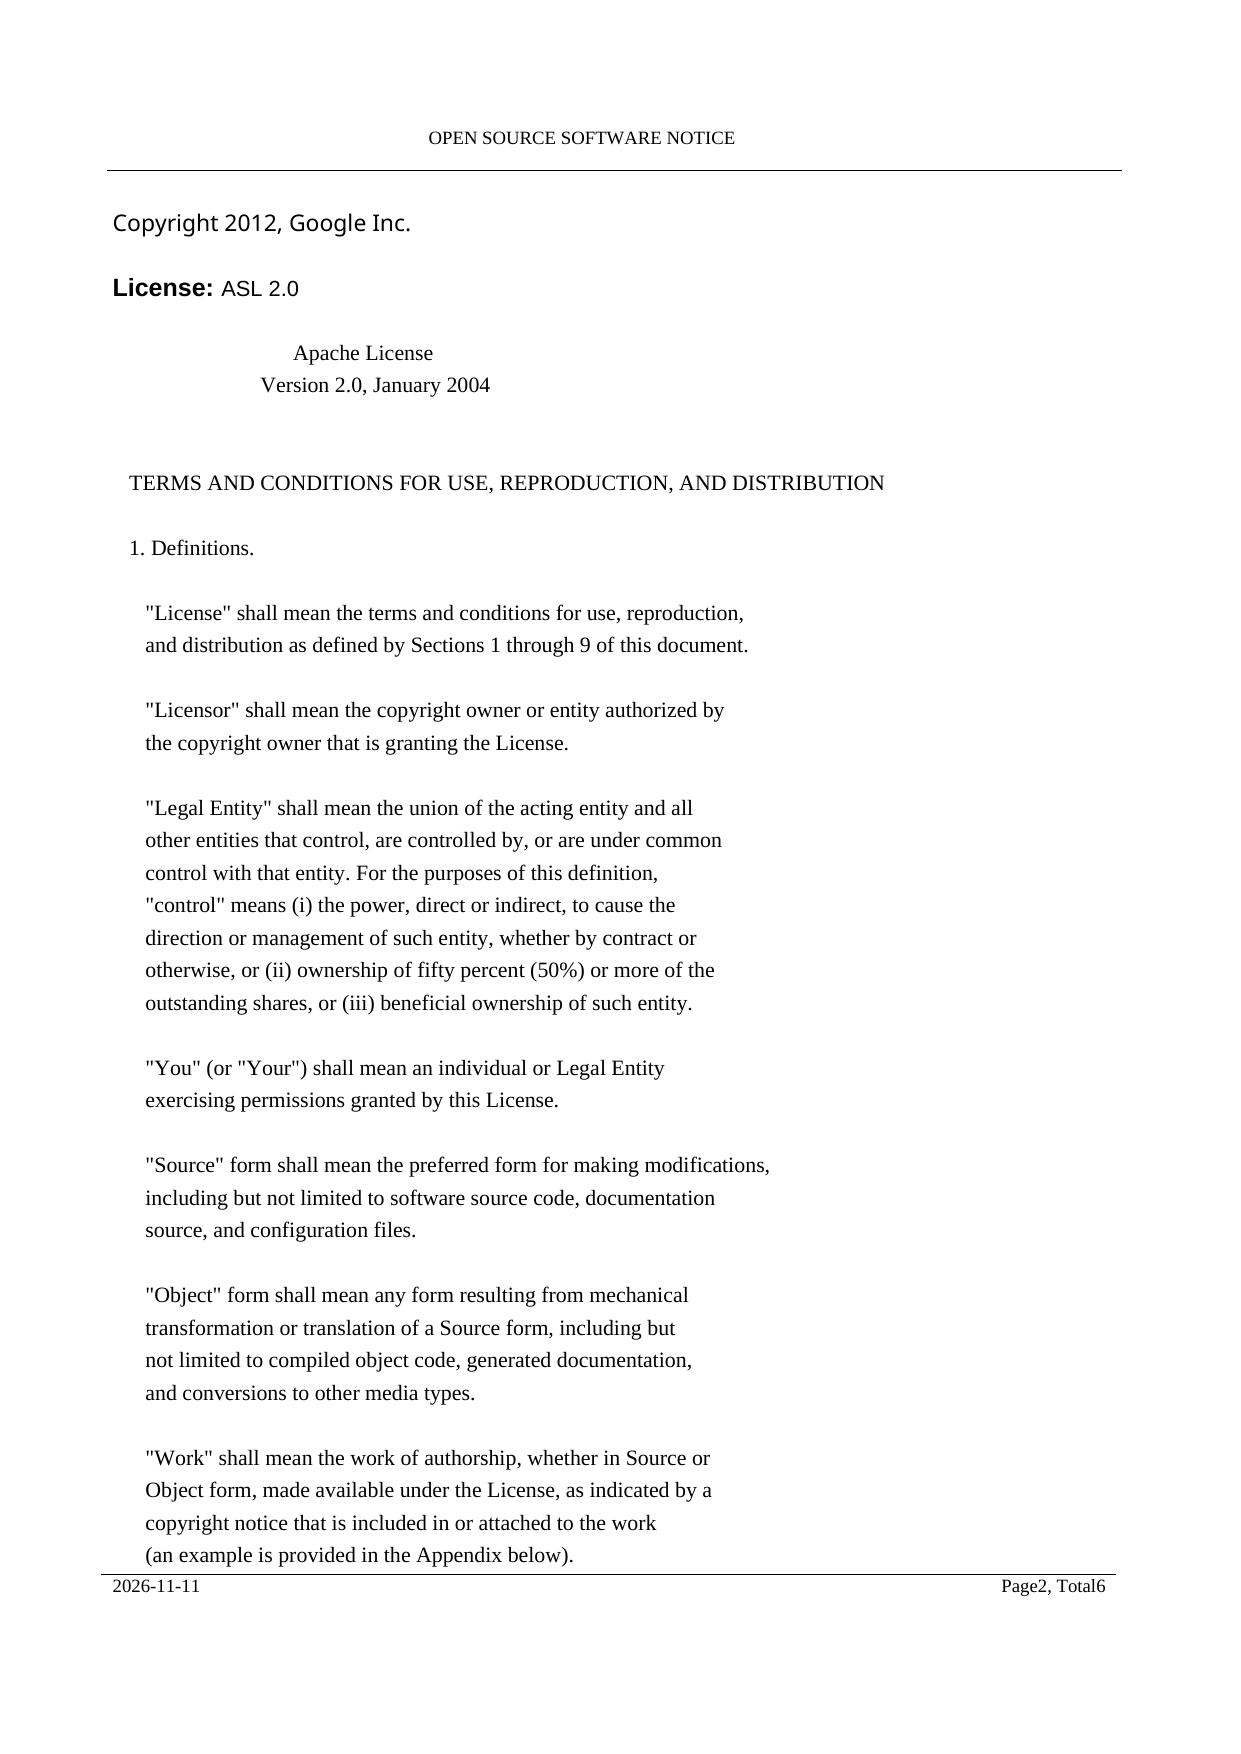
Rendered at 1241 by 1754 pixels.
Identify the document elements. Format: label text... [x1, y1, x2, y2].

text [112, 304, 1128, 1571]
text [112, 206, 1128, 271]
text License: ASL 2.0 [112, 271, 1128, 304]
